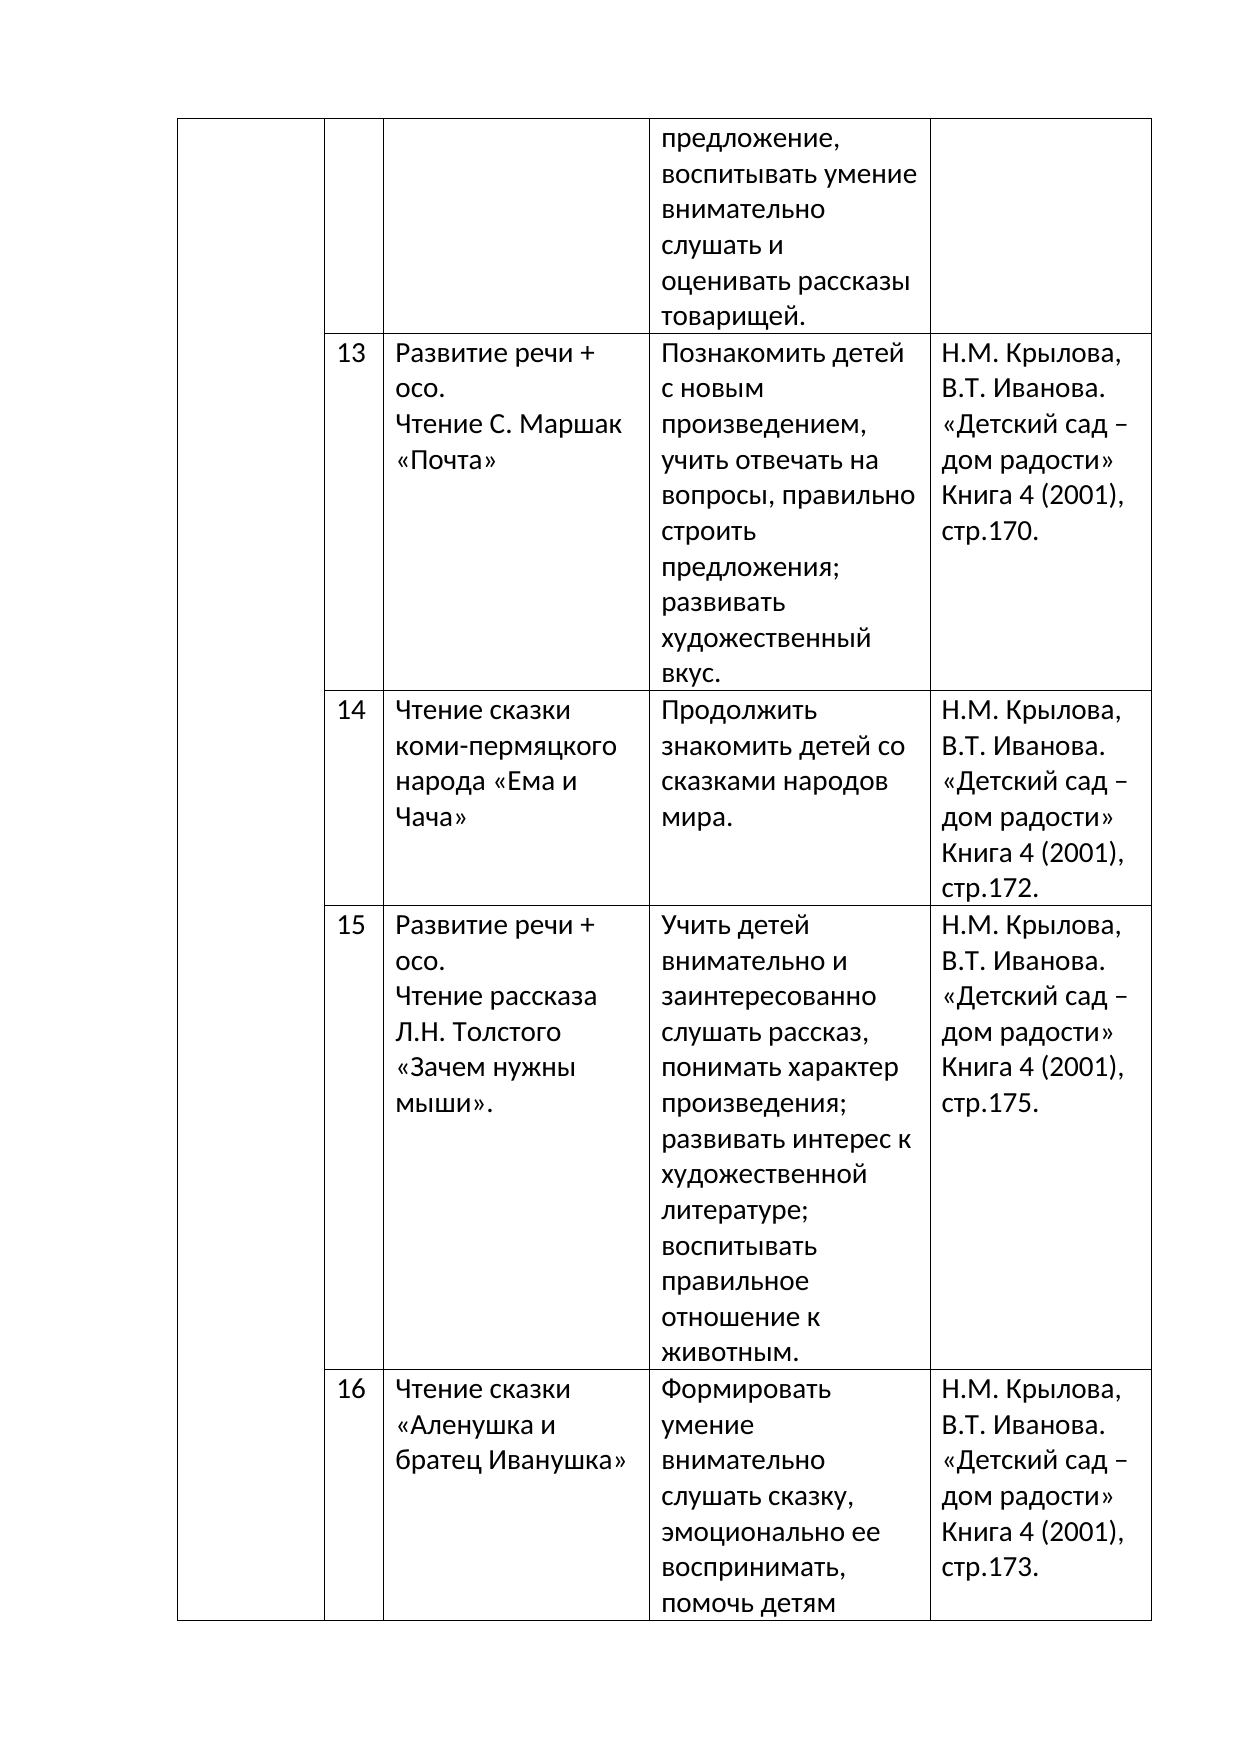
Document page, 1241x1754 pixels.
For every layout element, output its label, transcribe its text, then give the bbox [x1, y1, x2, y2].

table_cell 16 [325, 1370, 383, 1619]
table_cell 15 [325, 906, 383, 1369]
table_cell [384, 1370, 649, 1619]
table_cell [650, 119, 930, 333]
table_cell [384, 119, 649, 333]
table_cell Учить детей внимательно и заинтересованно слушать рассказ, понимать характер произведения; развивать интерес к художественной литературе; воспитывать правильное отношение к животным. [650, 906, 930, 1369]
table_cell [931, 119, 1151, 333]
table_cell Продолжить знакомить детей со сказками народов мира. [650, 691, 930, 905]
table_cell 14 [325, 691, 383, 905]
table_cell Н.М. Крылова, В.Т. Иванова. «Детский сад – дом радости» Книга 4 (2001), стр.170. [931, 334, 1151, 690]
table_cell Н.М. Крылова, В.Т. Иванова. «Детский сад – дом радости» Книга 4 (2001), стр.172. [931, 691, 1151, 905]
table_cell Познакомить детей с новым произведением, учить отвечать на вопросы, правильно строить предложения; развивать художественный вкус. [650, 334, 930, 690]
table_cell Развитие речи + осо. Чтение С. Маршак «Почта» [384, 334, 649, 690]
table_cell 13 [325, 334, 383, 690]
table_cell Чтение сказки коми-пермяцкого народа «Ема и Чача» [384, 691, 649, 905]
table_cell Развитие речи + осо. Чтение рассказа Л.Н. Толстого «Зачем нужны мыши». [384, 906, 649, 1369]
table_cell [650, 1370, 930, 1619]
table_cell 12 [325, 119, 383, 333]
table_cell Н.М. Крылова, В.Т. Иванова. «Детский сад – дом радости» Книга 4 (2001), стр.175. [931, 906, 1151, 1369]
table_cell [931, 1370, 1151, 1619]
